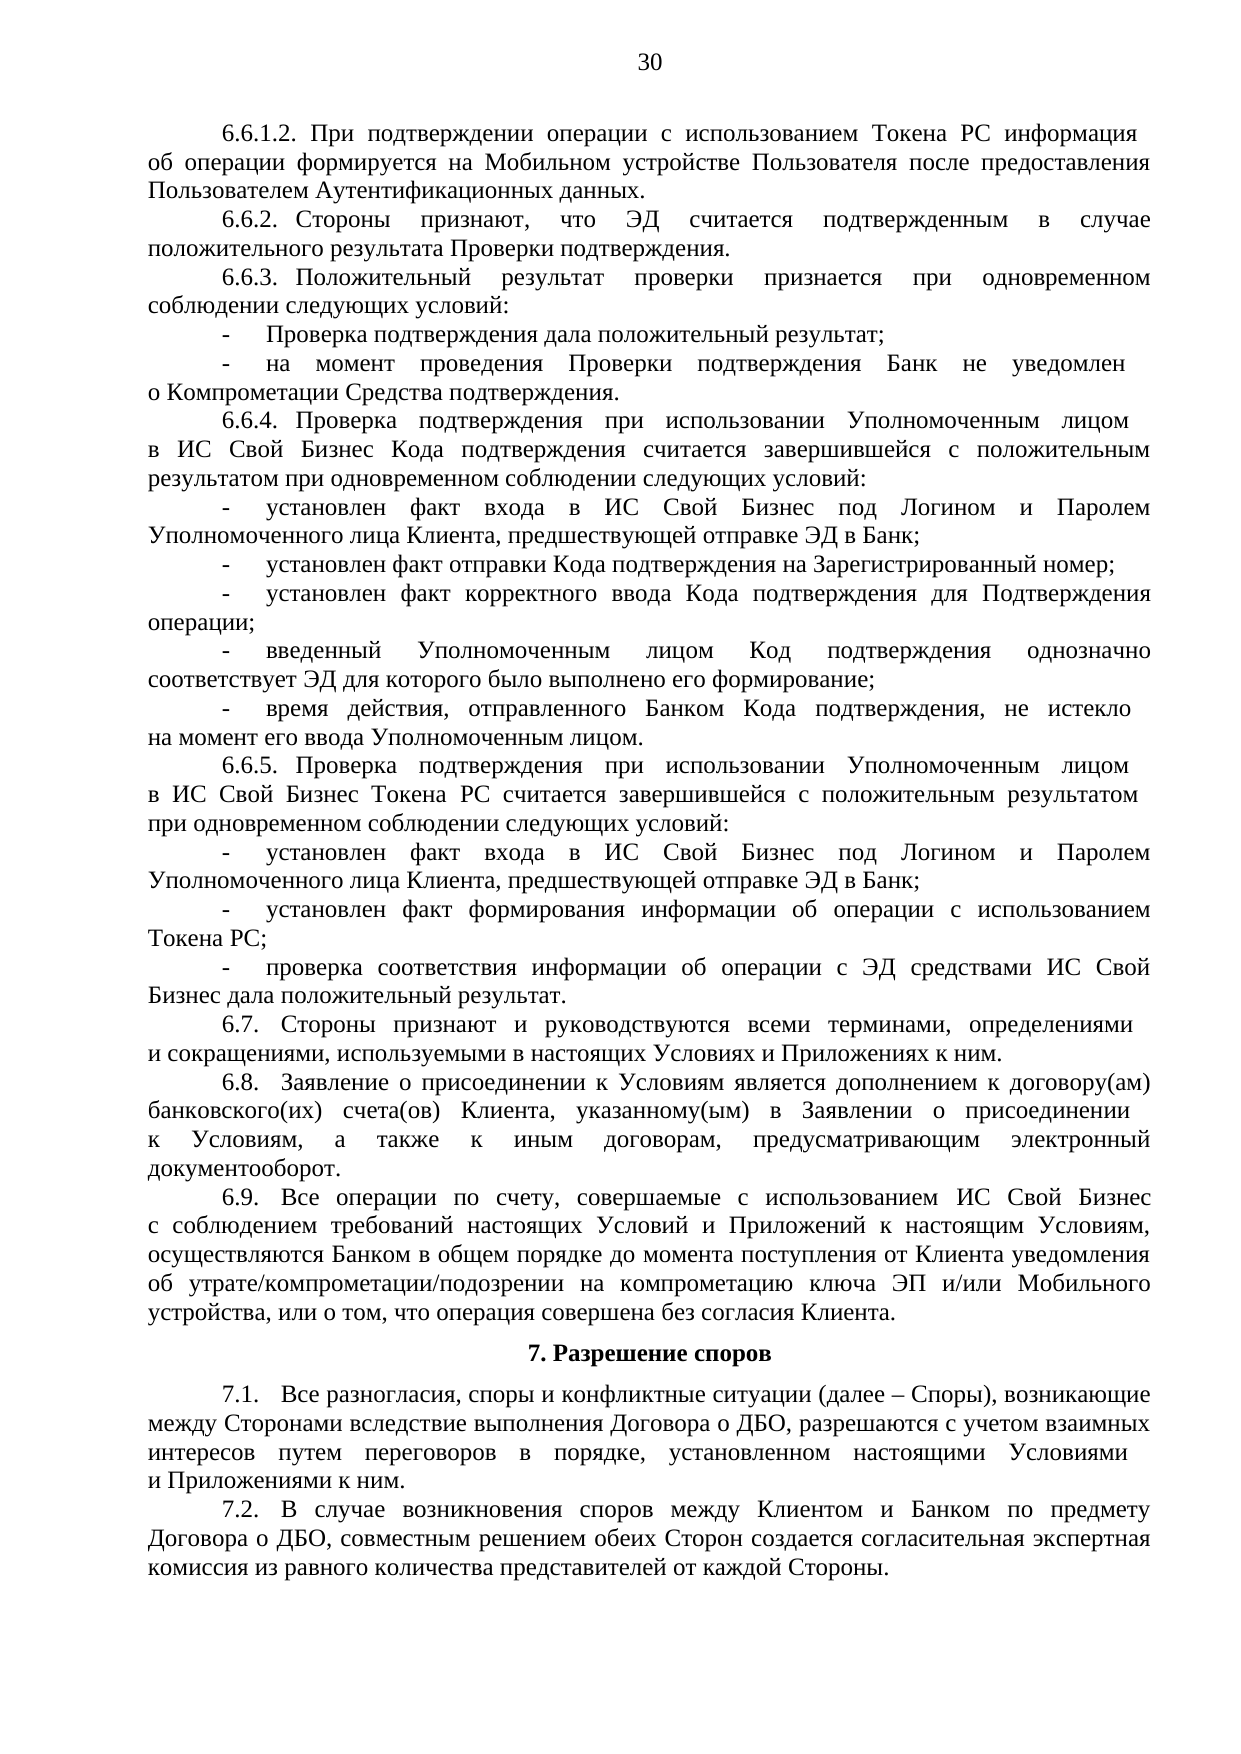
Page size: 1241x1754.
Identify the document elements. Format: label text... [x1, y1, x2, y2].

text - введенный Уполномоченным лицом Код подтверждения однозначно соответствует ЭД для которого было выполнено его формирование; [148, 636, 1152, 693]
text - на момент проведения Проверки подтверждения Банк не уведомлен о Компрометации Средства подтверждения. [148, 348, 1152, 406]
list Все разногласия, споры и конфликтные ситуации (далее – Споры), возникающие между Сторонами вследствие выполнения Договора о ДБО, разрешаются с учетом взаимных интересов путем переговоров в порядке, установленном настоящими Условиями и Приложениями к ним. [148, 1379, 1152, 1494]
text 6.6.4. Проверка подтверждения при использовании Уполномоченным лицом в ИС Свой Бизнес Кода подтверждения считается завершившейся с положительным результатом при одновременном соблюдении следующих условий: [148, 406, 1152, 492]
text - установлен факт отправки Кода подтверждения на Зарегистрированный номер; [148, 549, 1152, 578]
text - Проверка подтверждения дала положительный результат; [148, 319, 1152, 348]
list Стороны признают и руководствуются всеми терминами, определениями и сокращениями, используемыми в настоящих Условиях и Приложениях к ним. [148, 1009, 1152, 1067]
text 6.6.3. Положительный результат проверки признается при одновременном соблюдении следующих условий: [148, 262, 1152, 319]
text 6.6.1.2. При подтверждении операции с использованием Токена РС информация об операции формируется на Мобильном устройстве Пользователя после предоставления Пользователем Аутентификационных данных. [148, 118, 1152, 204]
list В случае возникновения споров между Клиентом и Банком по предмету Договора о ДБО, совместным решением обеих Сторон создается согласительная экспертная комиссия из равного количества представителей от каждой Стороны. [148, 1494, 1152, 1581]
text - установлен факт входа в ИС Свой Бизнес под Логином и Паролем Уполномоченного лица Клиента, предшествующей отправке ЭД в Банк; [148, 837, 1152, 894]
list Все операции по счету, совершаемые с использованием ИС Свой Бизнес с соблюдением требований настоящих Условий и Приложений к настоящим Условиям, осуществляются Банком в общем порядке до момента поступления от Клиента уведомления об утрате/компрометации/подозрении на компрометацию ключа ЭП и/или Мобильного устройства, или о том, что операция совершена без согласия Клиента. [148, 1182, 1152, 1326]
text 7. Разрешение споров [148, 1338, 1152, 1367]
text 6.6.5. Проверка подтверждения при использовании Уполномоченным лицом в ИС Свой Бизнес Токена PC считается завершившейся с положительным результатом при одновременном соблюдении следующих условий: [148, 751, 1152, 837]
list Заявление о присоединении к Условиям является дополнением к договору(ам) банковского(их) счета(ов) Клиента, указанному(ым) в Заявлении о присоединении к Условиям, а также к иным договорам, предусматривающим электронный документооборот. [148, 1067, 1152, 1182]
text - проверка соответствия информации об операции с ЭД средствами ИС Свой Бизнес дала положительный результат. [148, 952, 1152, 1009]
text 6.6.2. Стороны признают, что ЭД считается подтвержденным в случае положительного результата Проверки подтверждения. [148, 204, 1152, 262]
text - установлен факт входа в ИС Свой Бизнес под Логином и Паролем Уполномоченного лица Клиента, предшествующей отправке ЭД в Банк; [148, 492, 1152, 549]
text - установлен факт корректного ввода Кода подтверждения для Подтверждения операции; [148, 578, 1152, 636]
text - установлен факт формирования информации об операции с использованием Токена PC; [148, 894, 1152, 952]
text - время действия, отправленного Банком Кода подтверждения, не истекло на момент его ввода Уполномоченным лицом. [148, 693, 1152, 751]
